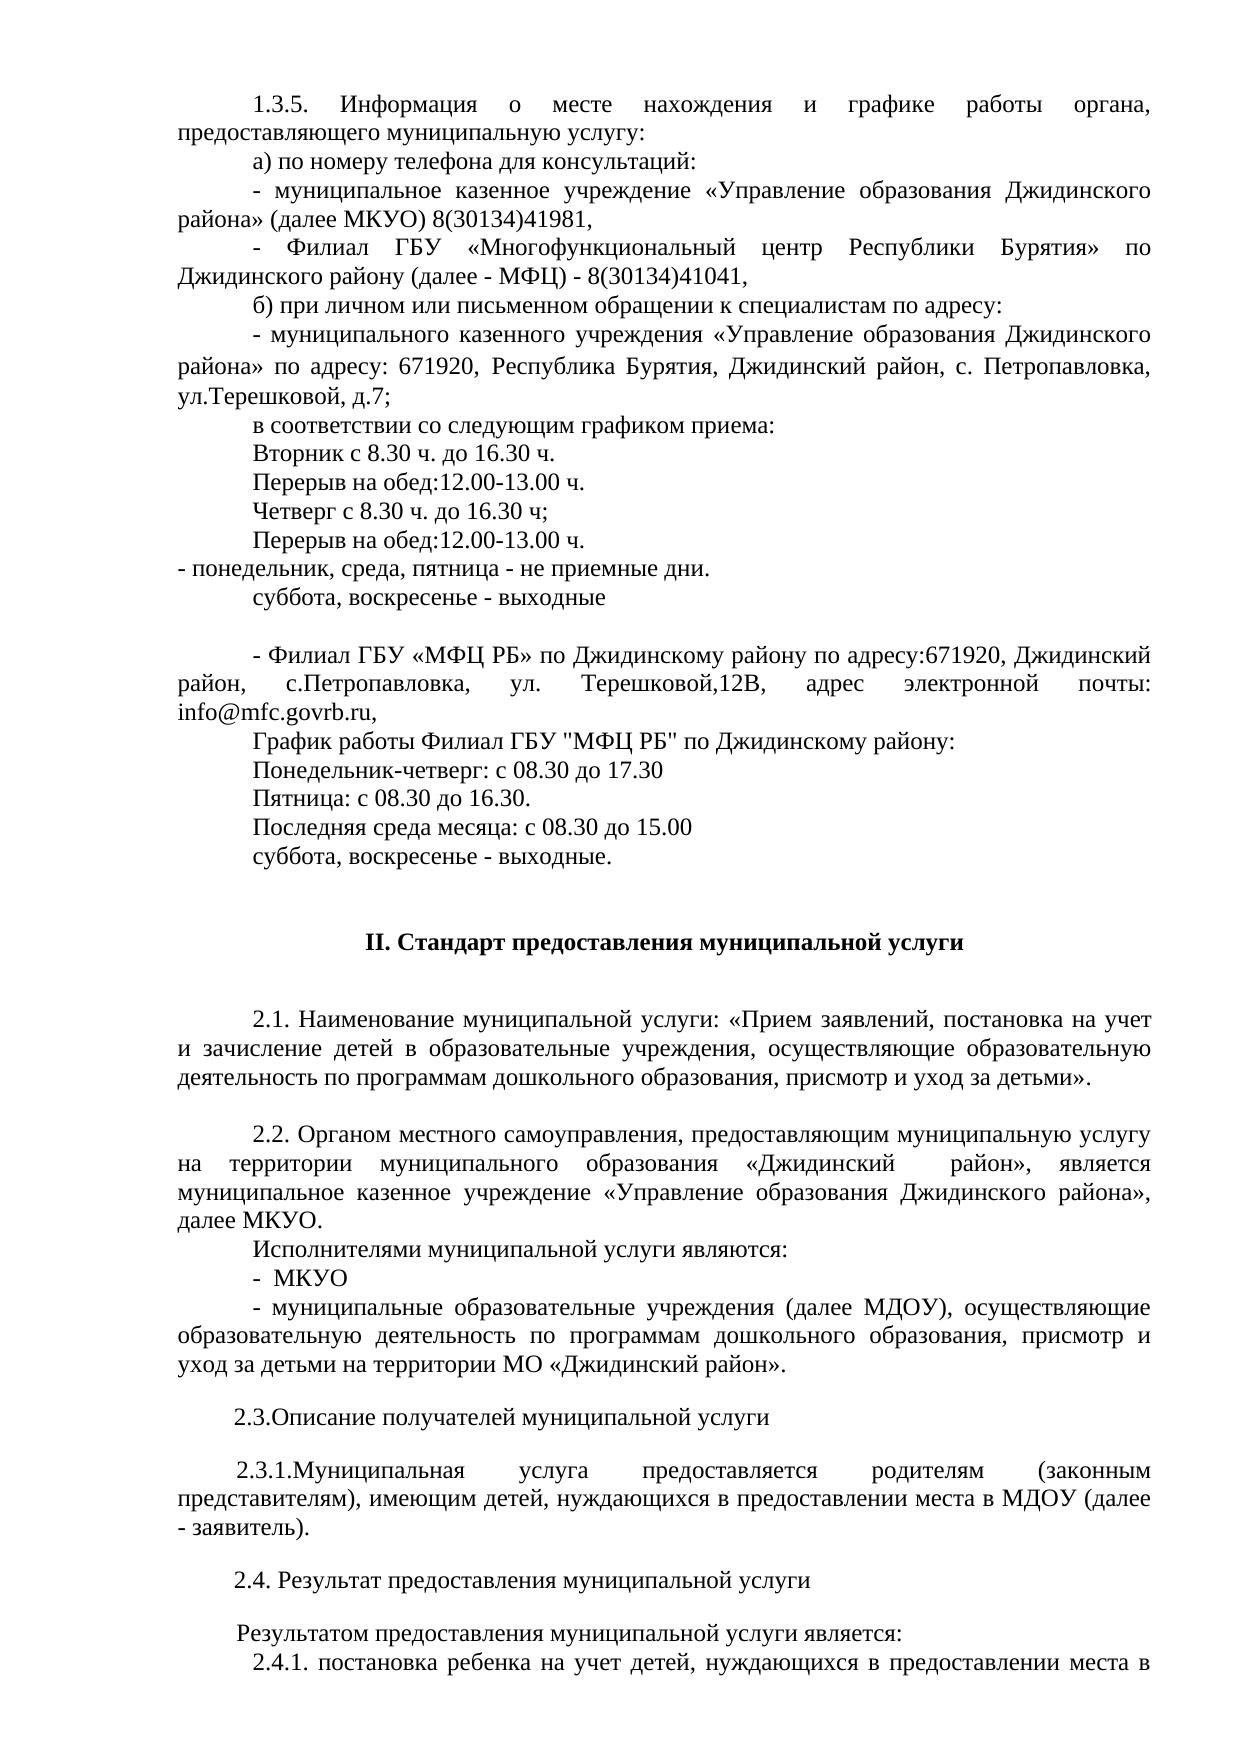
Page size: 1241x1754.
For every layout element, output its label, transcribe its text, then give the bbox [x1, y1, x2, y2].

text Вторник с 8.30 ч. до 16.30 ч. [177, 438, 1152, 467]
text - понедельник, среда, пятница - не приемные дни. [177, 553, 1152, 582]
text - муниципальное казенное учреждение «Управление образования Джидинского района» (далее МКУО) 8(30134)41981, [177, 175, 1152, 232]
text Четверг с 8.30 ч. до 16.30 ч; [177, 496, 1152, 525]
text Исполнителями муниципальной услуги являются: [177, 1234, 1152, 1263]
text 2.4. Результат предоставления муниципальной услуги [177, 1565, 1152, 1594]
text Результатом предоставления муниципальной услуги является: [177, 1618, 1152, 1647]
text Пятница: с 08.30 до 16.30. [177, 783, 1152, 812]
text - МКУО [177, 1263, 1152, 1292]
text - муниципального казенного учреждения «Управление образования Джидинского района» по адресу: 671920, Республика Бурятия, Джидинский район, с. Петропавловка, ул.Терешковой, д.7; [177, 319, 1152, 410]
text 2.3.1.Муниципальная услуга предоставляется родителям (законным представителям), имеющим детей, нуждающихся в предоставлении места в МДОУ (далее - заявитель). [177, 1455, 1152, 1541]
text II. Стандарт предоставления муниципальной услуги [177, 927, 1152, 956]
text в соответствии со следующим графиком приема: [177, 410, 1152, 438]
text б) при личном или письменном обращении к специалистам по адресу: [177, 290, 1152, 319]
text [177, 1647, 1152, 1675]
text суббота, воскресенье - выходные [177, 582, 1152, 611]
text а) по номеру телефона для консультаций: [177, 146, 1152, 175]
text 2.2. Органом местного самоуправления, предоставляющим муниципальную услугу на территории муниципального образования «Джидинский район», является муниципальное казенное учреждение «Управление образования Джидинского района», далее МКУО. [177, 1119, 1152, 1234]
text - Филиал ГБУ «МФЦ РБ» по Джидинскому району по адресу:671920, Джидинский район, с.Петропавловка, ул. Терешковой,12В, адрес электронной почты: info@mfc.govrb.ru, [177, 640, 1152, 726]
text Понедельник-четверг: с 08.30 до 17.30 [177, 755, 1152, 783]
text суббота, воскресенье - выходные. [177, 841, 1152, 870]
text 1.3.5. Информация о месте нахождения и графике работы органа, предоставляющего муниципальную услугу: [177, 89, 1152, 146]
text 2.1. Наименование муниципальной услуги: «Прием заявлений, постановка на учет и зачисление детей в образовательные учреждения, осуществляющие образовательную деятельность по программам дошкольного образования, присмотр и уход за детьми». [177, 1004, 1152, 1090]
text - муниципальные образовательные учреждения (далее МДОУ), осуществляющие образовательную деятельность по программам дошкольного образования, присмотр и уход за детьми на территории МО «Джидинский район». [177, 1292, 1152, 1378]
text График работы Филиал ГБУ "МФЦ РБ" по Джидинскому району: [177, 726, 1152, 755]
text Перерыв на обед:12.00-13.00 ч. [177, 467, 1152, 496]
text 2.3.Описание получателей муниципальной услуги [177, 1402, 1152, 1431]
text - Филиал ГБУ «Многофункциональный центр Республики Бурятия» по Джидинского району (далее - МФЦ) - 8(30134)41041, [177, 232, 1152, 290]
text Последняя среда месяца: с 08.30 до 15.00 [177, 812, 1152, 841]
text Перерыв на обед:12.00-13.00 ч. [177, 525, 1152, 553]
